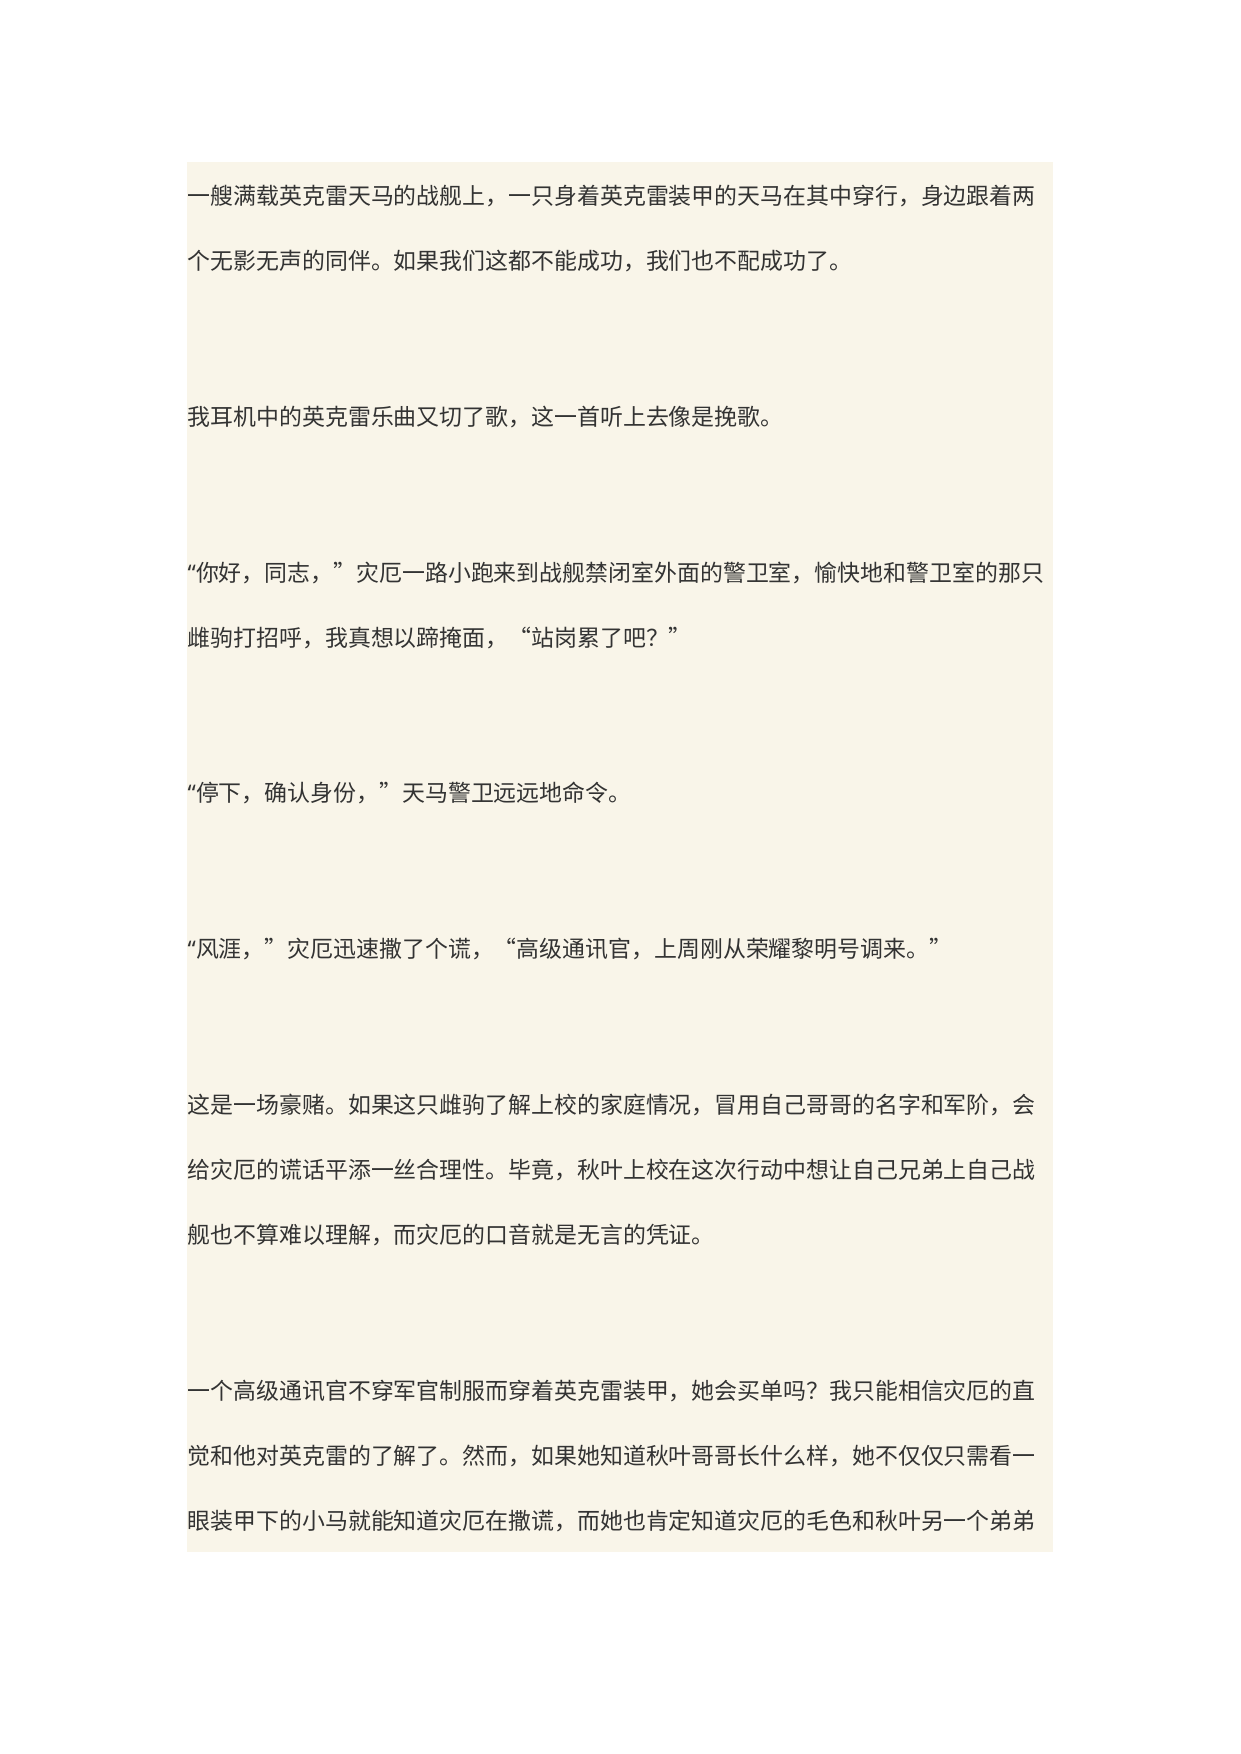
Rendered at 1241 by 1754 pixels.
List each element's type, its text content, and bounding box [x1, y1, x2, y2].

text “风涯，”灾厄迅速撒了个谎，“高级通讯官，上周刚从荣耀黎明号调来。” [187, 915, 1053, 980]
text 一艘满载英克雷天马的战舰上，一只身着英克雷装甲的天马在其中穿行，身边跟着两个无影无声的同伴。如果我们这都不能成功，我们也不配成功了。 [187, 162, 1053, 292]
text “你好，同志，”灾厄一路小跑来到战舰禁闭室外面的警卫室，愉快地和警卫室的那只雌驹打招呼，我真想以蹄掩面，“站岗累了吧？” [187, 539, 1053, 669]
text 这是一场豪赌。如果这只雌驹了解上校的家庭情况，冒用自己哥哥的名字和军阶，会给灾厄的谎话平添一丝合理性。毕竟，秋叶上校在这次行动中想让自己兄弟上自己战舰也不算难以理解，而灾厄的口音就是无言的凭证。 [187, 1071, 1053, 1266]
text “停下，确认身份，”天马警卫远远地命令。 [187, 759, 1053, 824]
text 我耳机中的英克雷乐曲又切了歌，这一首听上去像是挽歌。 [187, 383, 1053, 448]
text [187, 1357, 1053, 1552]
